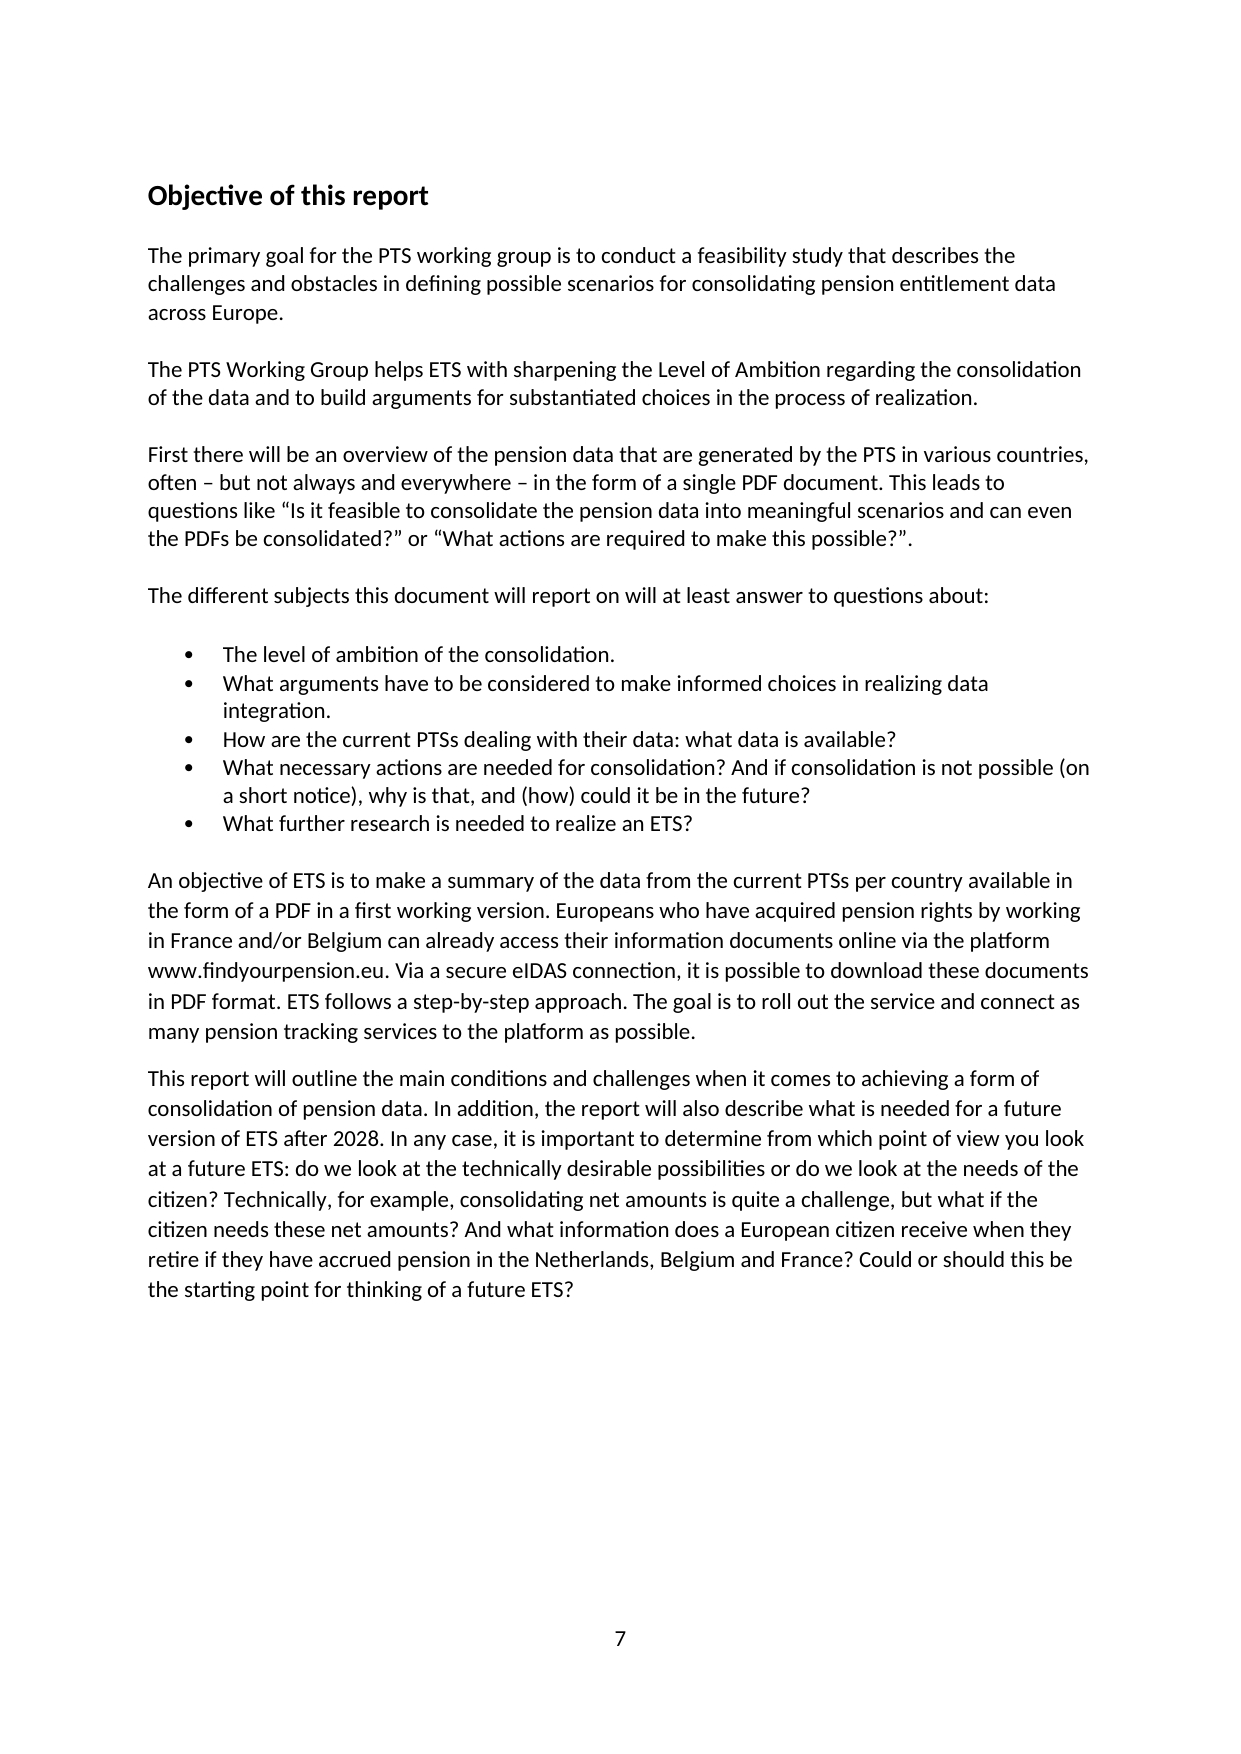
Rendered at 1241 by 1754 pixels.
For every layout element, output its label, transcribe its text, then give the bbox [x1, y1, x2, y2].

text The different subjects this document will report on will at least answer to questions about: [148, 581, 1093, 609]
text First there will be an overview of the pension data that are generated by the PTS in various countries, often – but not always and everywhere – in the form of a single PDF document. This leads to questions like “Is it feasible to consolidate the pension data into meaningful scenarios and can even the PDFs be consolidated?” or “What actions are required to make this possible?”. [148, 440, 1093, 552]
text Objective of this report [148, 177, 1093, 212]
list What further research is needed to realize an ETS? [185, 809, 1093, 837]
list How are the current PTSs dealing with their data: what data is available? [185, 725, 1093, 753]
text The primary goal for the PTS working group is to conduct a feasibility study that describes the challenges and obstacles in defining possible scenarios for consolidating pension entitlement data across Europe. [148, 242, 1093, 326]
list What arguments have to be considered to make informed choices in realizing data integration. [185, 669, 1093, 725]
list The level of ambition of the consolidation. [185, 641, 1093, 669]
text An objective of ETS is to make a summary of the data from the current PTSs per country available in the form of a PDF in a first working version. Europeans who have acquired pension rights by working in France and/or Belgium can already access their information documents online via the platform www.findyourpension.eu. Via a secure eIDAS connection, it is possible to download these documents in PDF format. ETS follows a step-by-step approach. The goal is to roll out the service and connect as many pension tracking services to the platform as possible. [148, 866, 1093, 1045]
text The PTS Working Group helps ETS with sharpening the Level of Ambition regarding the consolidation of the data and to build arguments for substantiated choices in the process of realization. [148, 355, 1093, 411]
list What necessary actions are needed for consolidation? And if consolidation is not possible (on a short notice), why is that, and (how) could it be in the future? [185, 753, 1093, 809]
text This report will outline the main conditions and challenges when it comes to achieving a form of consolidation of pension data. In addition, the report will also describe what is needed for a future version of ETS after 2028. In any case, it is important to determine from which point of view you look at a future ETS: do we look at the technically desirable possibilities or do we look at the needs of the citizen? Technically, for example, consolidating net amounts is quite a challenge, but what if the citizen needs these net amounts? And what information does a European citizen receive when they retire if they have accrued pension in the Netherlands, Belgium and France? Could or should this be the starting point for thinking of a future ETS? [148, 1064, 1093, 1303]
